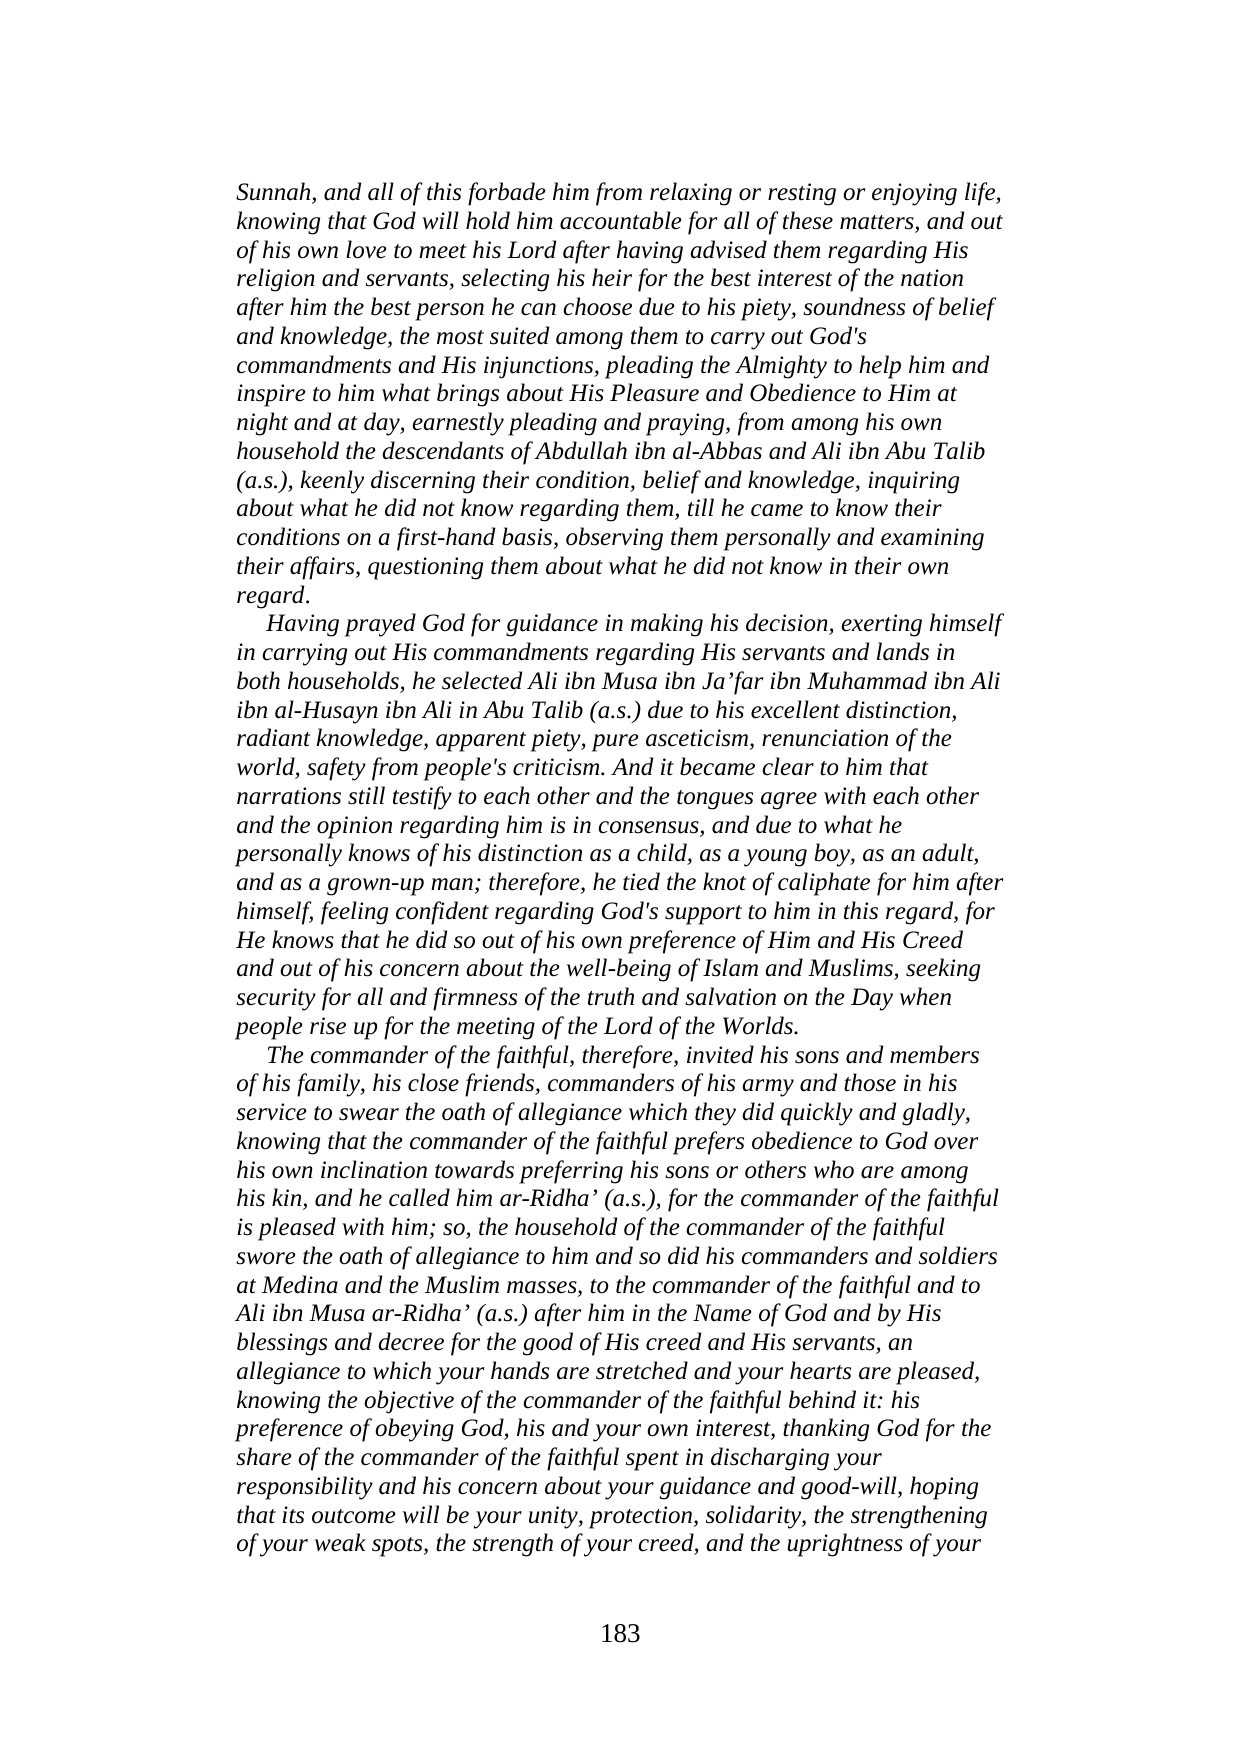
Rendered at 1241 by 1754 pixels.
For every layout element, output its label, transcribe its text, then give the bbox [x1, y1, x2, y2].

text Having prayed God for guidance in making his decision, exerting himself in carrying out His commandments regarding His servants and lands in both households, he selected Ali ibn Musa ibn Ja’far ibn Muhammad ibn Ali ibn al-Husayn ibn Ali in Abu Talib (a.s.) due to his excellent distinction, radiant knowledge, apparent piety, pure asceticism, renunciation of the world, safety from people's criticism. And it became clear to him that narrations still testify to each other and the tongues agree with each other and the opinion regarding him is in consensus, and due to what he personally knows of his distinction as a child, as a young boy, as an adult, and as a grown-up man; therefore, he tied the knot of caliphate for him after himself, feeling confident regarding God's support to him in this regard, for He knows that he did so out of his own preference of Him and His Creed and out of his concern about the well-being of Islam and Muslims, seeking security for all and firmness of the truth and salvation on the Day when people rise up for the meeting of the Lord of the Worlds. [236, 608, 1004, 1040]
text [236, 1040, 1004, 1557]
text of his own love to meet his Lord after having advised them regarding His religion and servants, selecting his heir for the best interest of the nation after him the best person he can choose due to his piety, soundness of belief and knowledge, the most suited among them to carry out God's commandments and His injunctions, pleading the Almighty to help him and inspire to him what brings about His Pleasure and Obedience to Him at night and at day, earnestly pleading and praying, from among his own household the descendants of Abdullah ibn al-Abbas and Ali ibn Abu Talib (a.s.), keenly discerning their condition, belief and knowledge, inquiring about what he did not know regarding them, till he came to know their conditions on a first-hand basis, observing them personally and examining their affairs, questioning them about what he did not know in their own regard. [236, 235, 1004, 608]
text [236, 177, 1004, 235]
